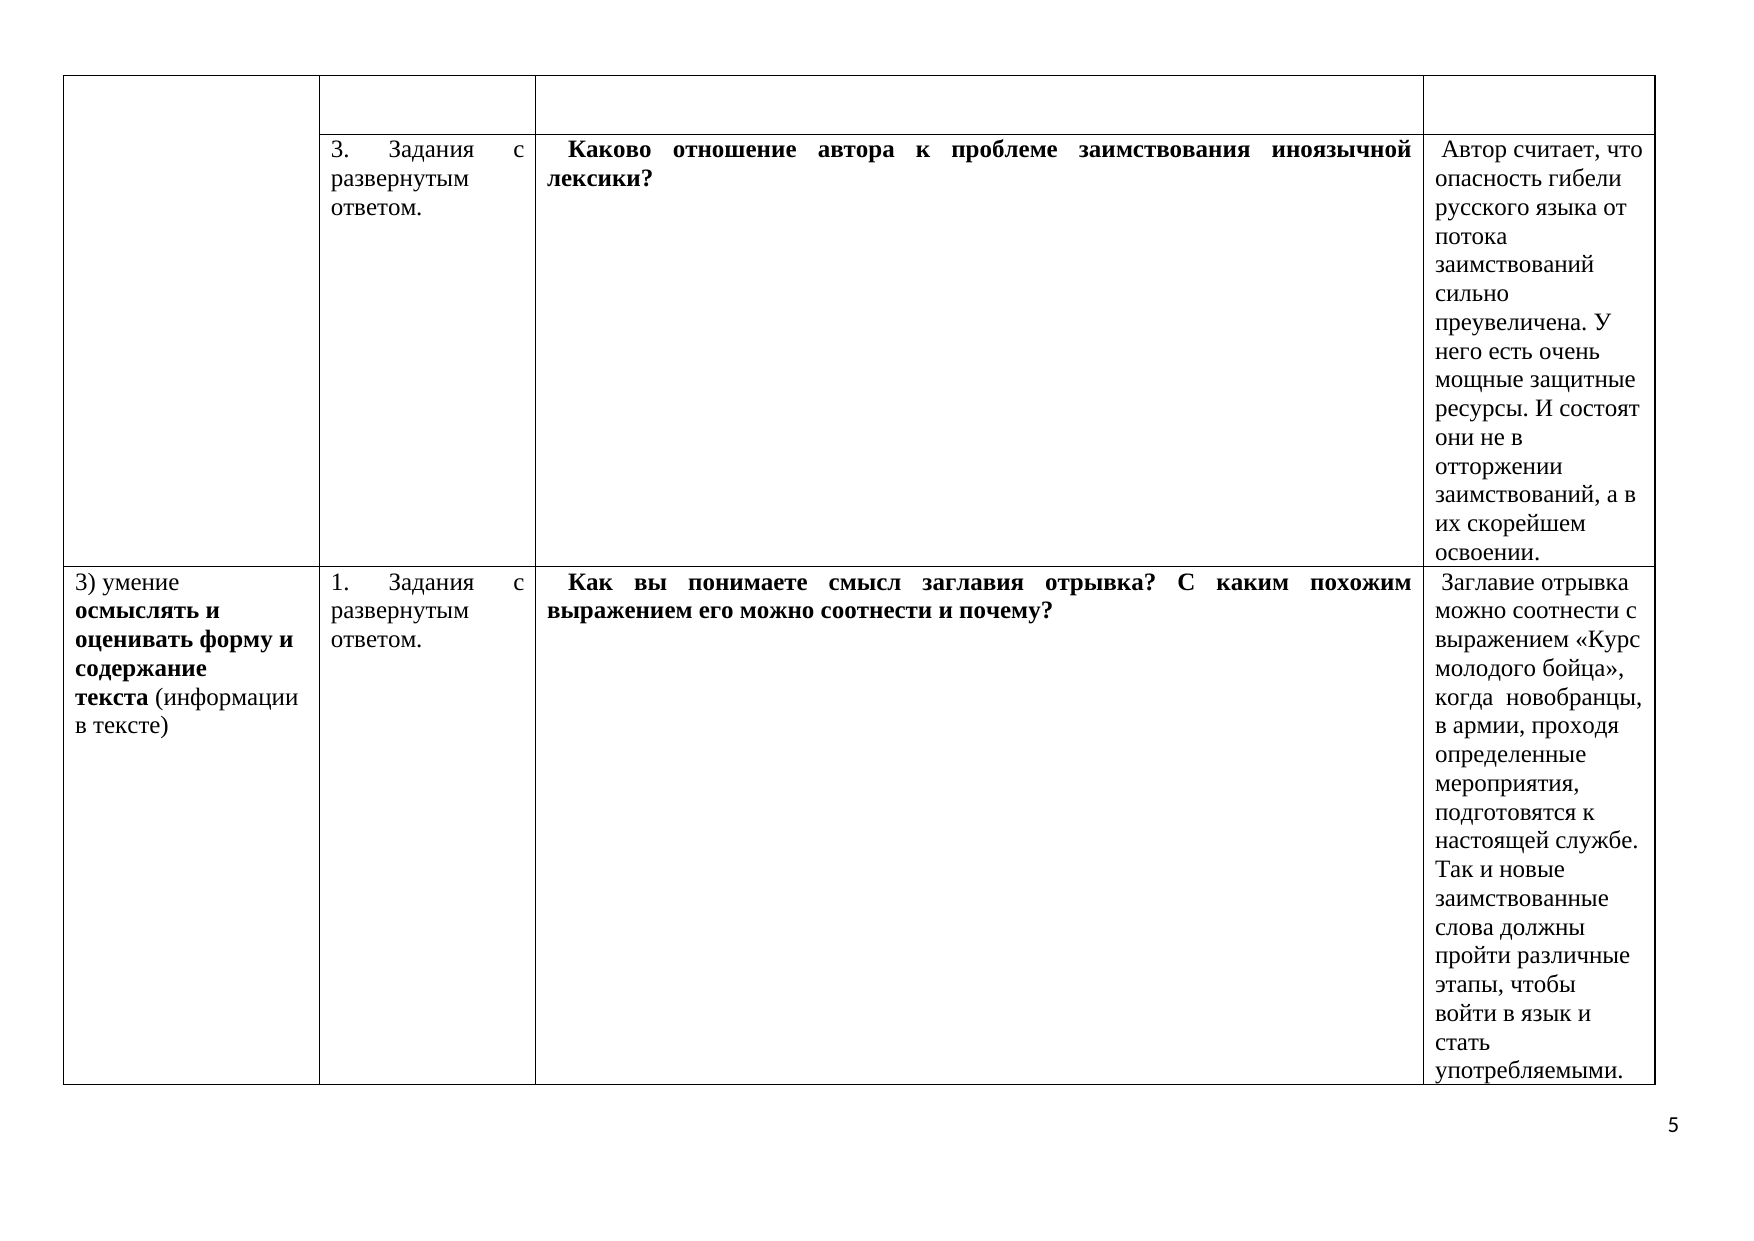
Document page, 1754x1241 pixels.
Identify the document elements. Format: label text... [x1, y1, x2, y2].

table_cell Каково отношение автора к проблеме заимствования иноязычной лексики? [536, 135, 1423, 566]
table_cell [536, 567, 1423, 1084]
table_cell 23 [1424, 76, 1654, 133]
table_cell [536, 76, 1423, 133]
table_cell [320, 76, 535, 133]
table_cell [320, 567, 535, 1084]
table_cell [1424, 567, 1654, 1084]
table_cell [64, 567, 319, 1084]
table_cell 3. Задания с развернутым ответом. [320, 135, 535, 566]
